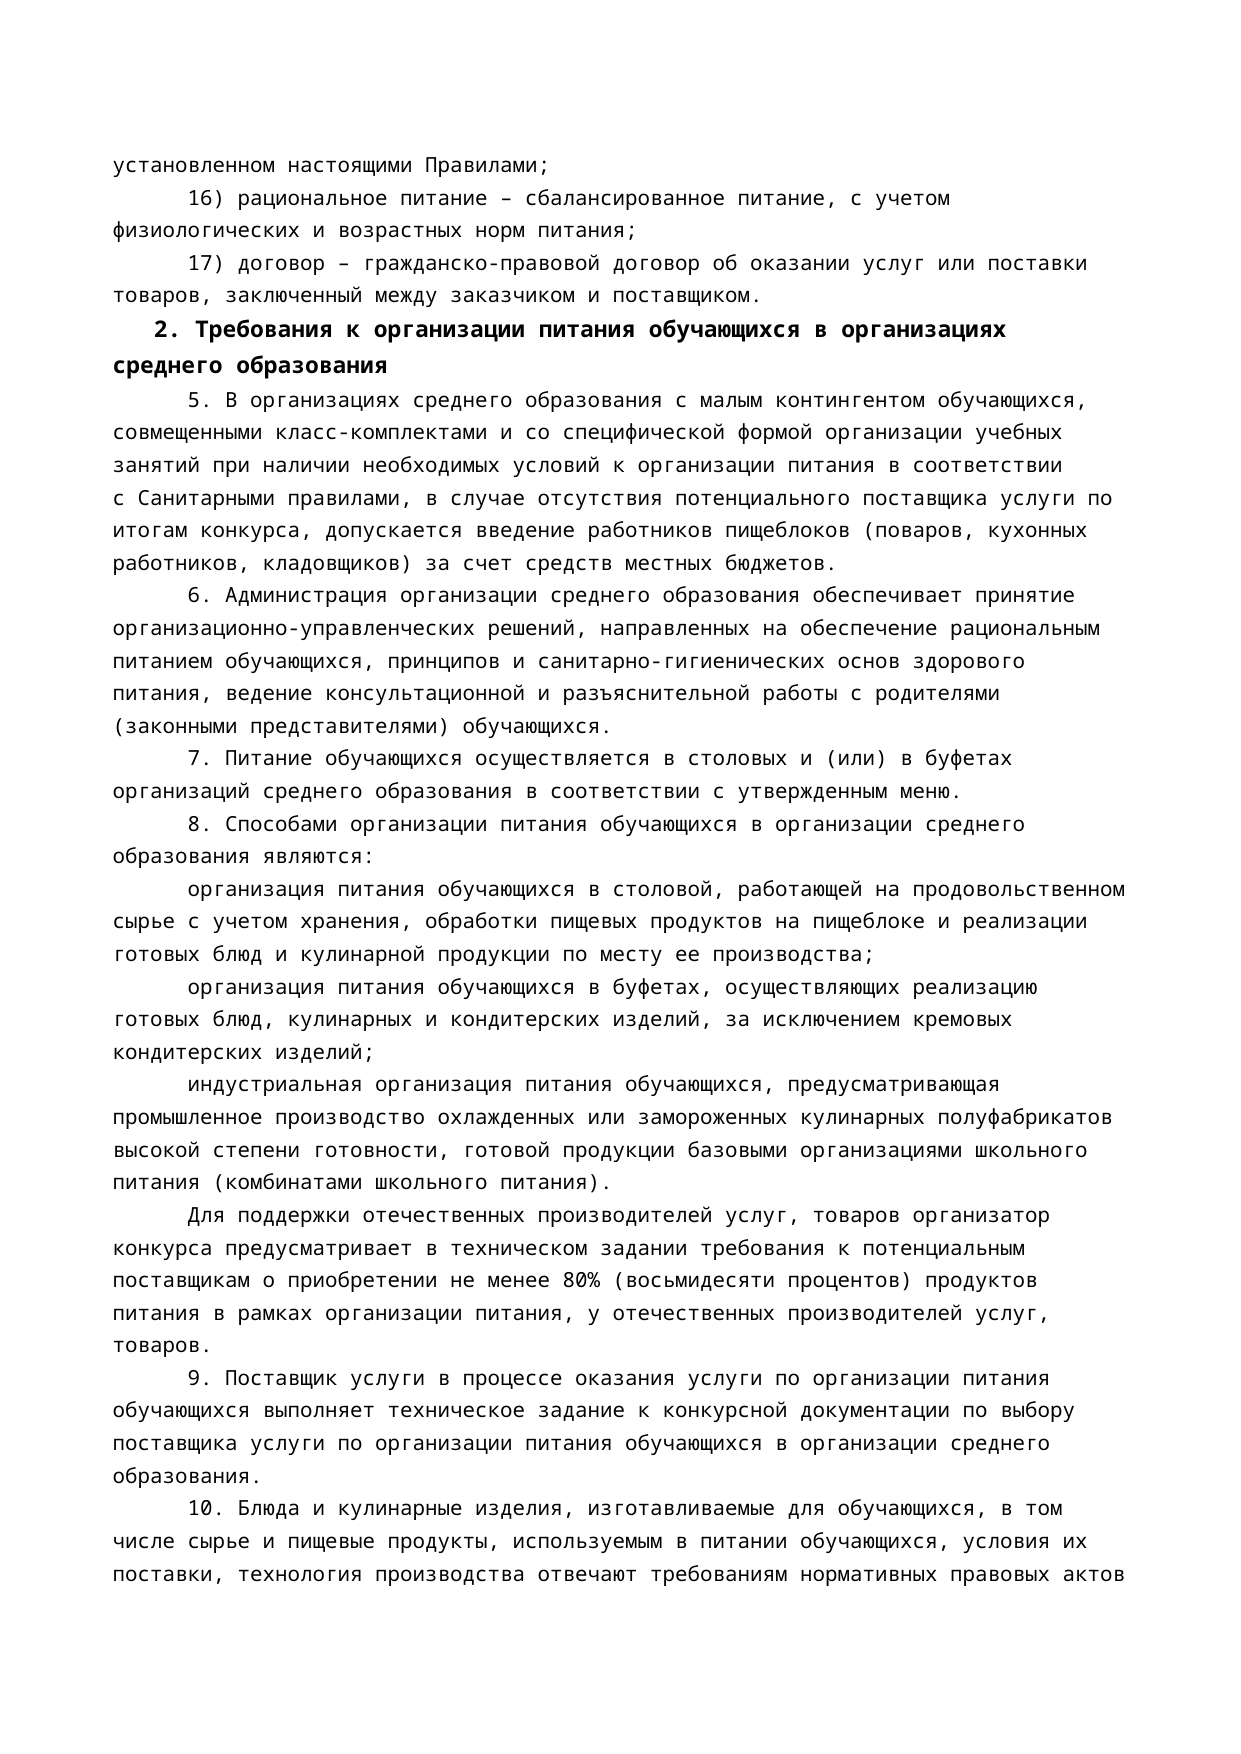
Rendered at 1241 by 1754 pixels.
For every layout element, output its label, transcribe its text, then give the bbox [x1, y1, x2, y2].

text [112, 150, 1128, 309]
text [112, 385, 1128, 1587]
text 2. Требования к организации питания обучающихся в организациях среднего образования [112, 313, 1128, 380]
